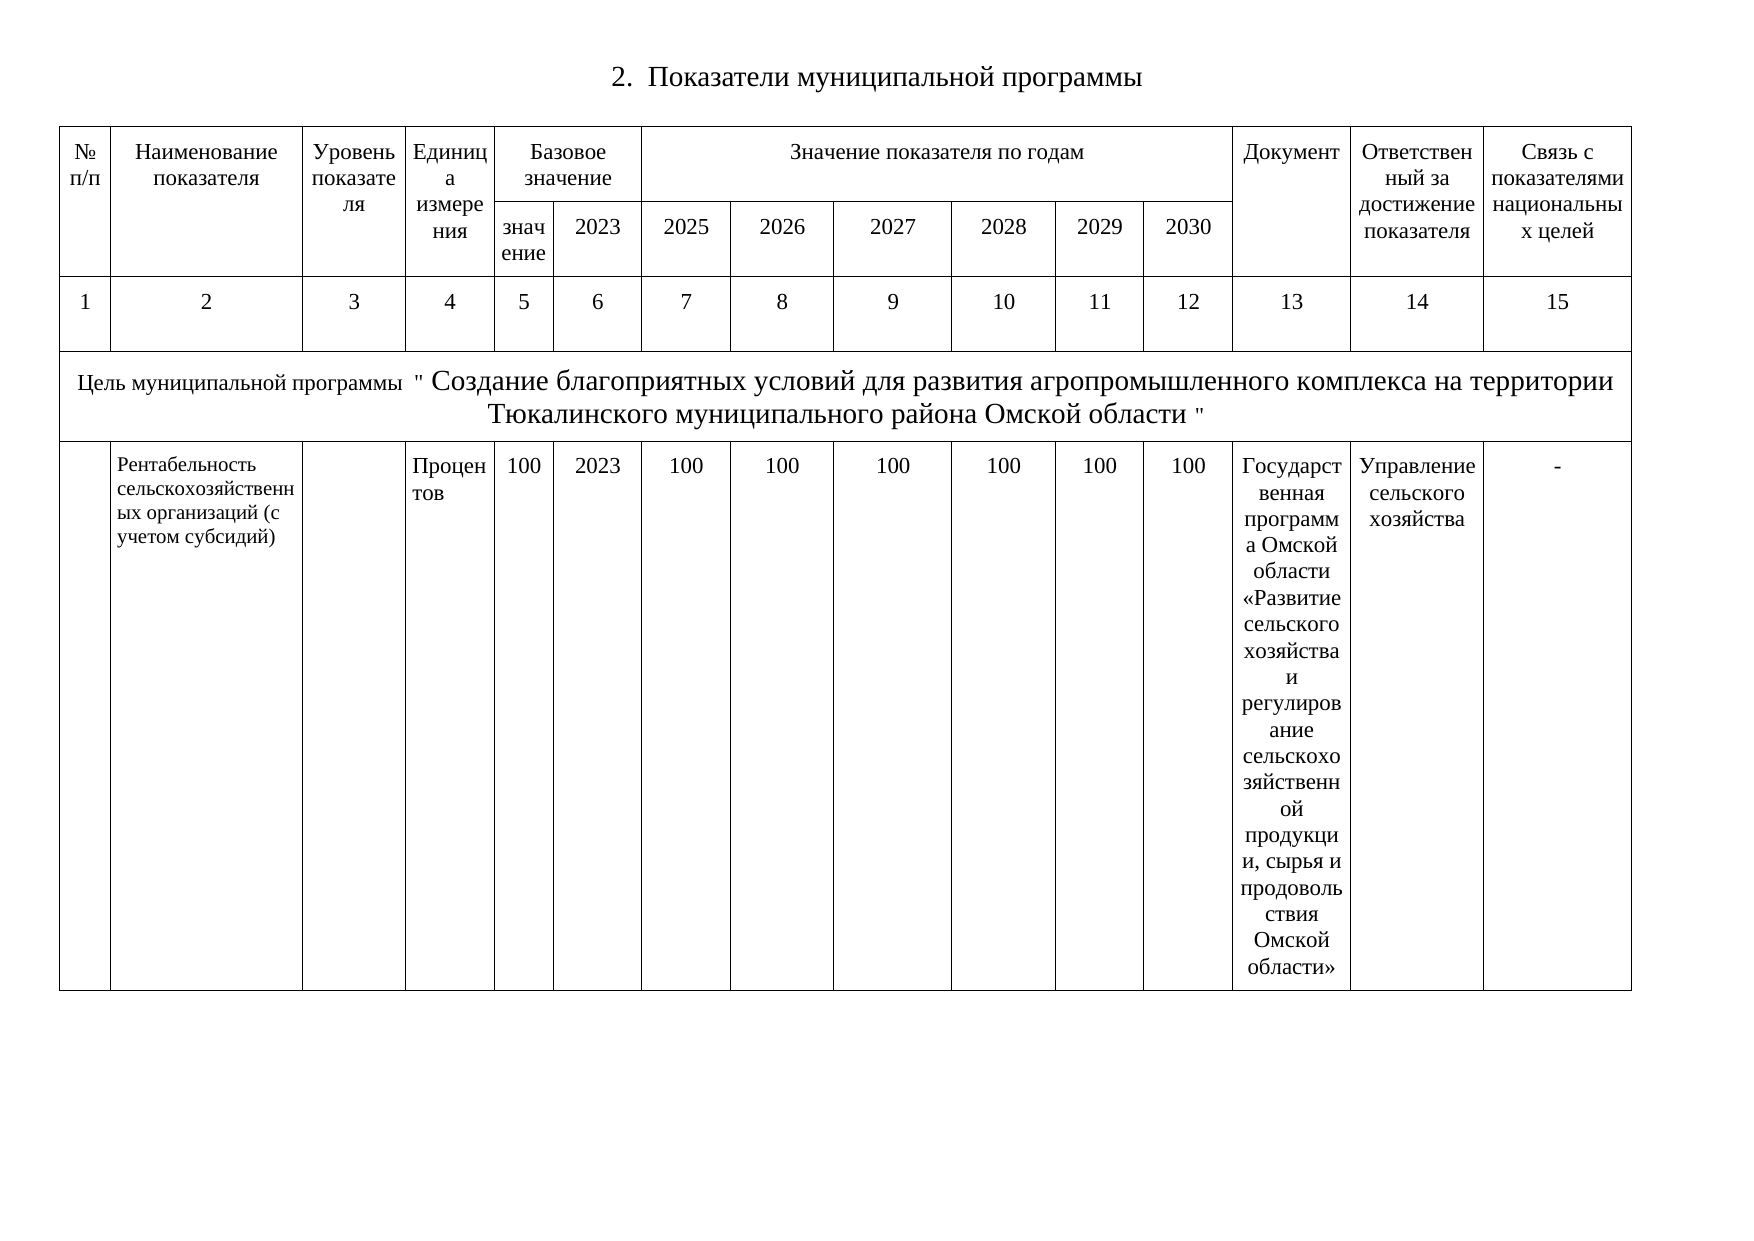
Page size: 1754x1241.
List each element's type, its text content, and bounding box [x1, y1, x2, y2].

table_cell значение [495, 202, 553, 276]
table_cell 8 [731, 277, 833, 351]
table_header Наименование показателя [111, 127, 302, 276]
table_cell 2 [111, 277, 302, 351]
table_header № п/п [60, 127, 110, 276]
table_cell 100 [952, 442, 1055, 990]
table_cell 14 [1351, 277, 1483, 351]
table_cell 10 [952, 277, 1055, 351]
table_cell 100 [1144, 442, 1232, 990]
table_cell 11 [1056, 277, 1143, 351]
table_header Единица измерения [406, 127, 494, 276]
table_cell 100 [731, 442, 833, 990]
table_cell 2023 [554, 442, 641, 990]
table_cell 2023 [554, 202, 641, 276]
table_cell Управление сельского хозяйства [1351, 442, 1483, 990]
table_cell 5 [495, 277, 553, 351]
table_cell Государственная программа Омской области «Развитие сельского хозяйства и регулирование сельскохозяйственной продукции, сырья и продовольствия Омской области» [1233, 442, 1350, 990]
table_cell 2029 [1056, 202, 1143, 276]
table_cell 7 [642, 277, 730, 351]
table_cell 2026 [731, 202, 833, 276]
table_cell 100 [642, 442, 730, 990]
table_cell 2027 [834, 202, 951, 276]
table_cell 2028 [952, 202, 1055, 276]
table_cell Рентабельность сельскохозяйственных организаций (с учетом субсидий) [111, 442, 302, 990]
table_cell 13 [1233, 277, 1350, 351]
table_cell 4 [406, 277, 494, 351]
table_cell [60, 442, 110, 990]
table_header Значение показателя по годам [642, 127, 1232, 201]
table_cell 12 [1144, 277, 1232, 351]
table_cell 100 [834, 442, 951, 990]
table_cell Процентов [406, 442, 494, 990]
table_cell 6 [554, 277, 641, 351]
table_cell 100 [1056, 442, 1143, 990]
table_cell Цель муниципальной программы " Создание благоприятных условий для развития агропромышленного комплекса на территории Тюкалинского муниципального района Омской области " [60, 352, 1631, 441]
table_header Базовое значение [495, 127, 641, 201]
table_header Уровень показателя [303, 127, 405, 276]
table_header Ответственный за достижение показателя [1351, 127, 1483, 276]
table_cell 15 [1484, 277, 1631, 351]
table_cell 100 [495, 442, 553, 990]
table_header Связь с показателями национальных целей [1484, 127, 1631, 276]
table_cell 9 [834, 277, 951, 351]
table_cell 3 [303, 277, 405, 351]
table_cell 1 [60, 277, 110, 351]
table_cell - [1484, 442, 1631, 990]
table_cell 2025 [642, 202, 730, 276]
table_header Документ [1233, 127, 1350, 276]
table_cell 2030 [1144, 202, 1232, 276]
text 2. Показатели муниципальной программы [59, 59, 1695, 93]
table_cell [303, 442, 405, 990]
